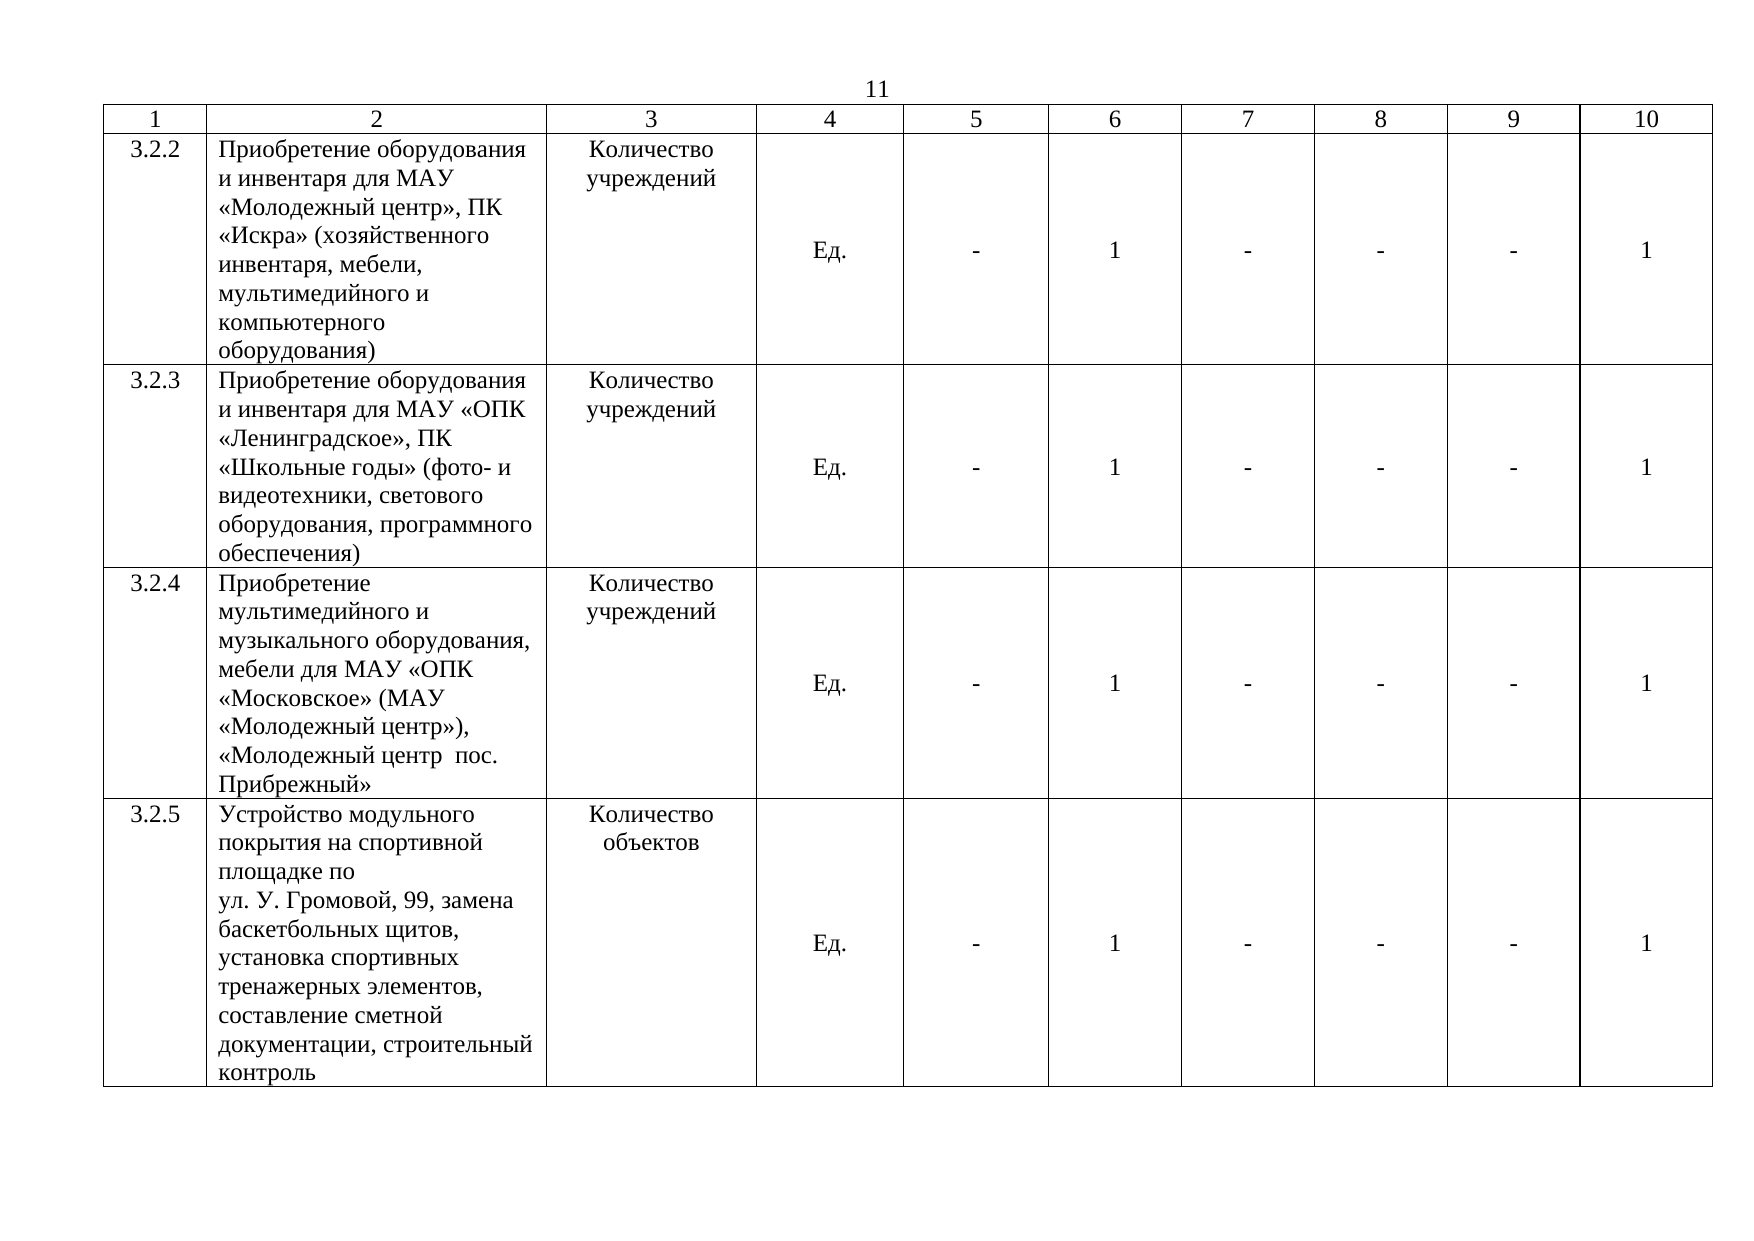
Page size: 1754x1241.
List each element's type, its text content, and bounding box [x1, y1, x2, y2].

table_cell Ед. [757, 568, 903, 798]
table_cell - [1448, 568, 1579, 798]
table_cell - [1182, 568, 1314, 798]
table_header 6 [1049, 105, 1181, 133]
table_cell 1 [1581, 134, 1712, 364]
table_header 3 [547, 105, 756, 133]
table_cell Приобретение оборудования и инвентаря для МАУ «ОПК «Ленинградское», ПК «Школьные годы» (фото- и видеотехники, светового оборудования, программного обеспечения) [207, 365, 546, 567]
table_cell 3.2.2 [104, 134, 206, 364]
table_cell - [1182, 365, 1314, 567]
table_cell 1 [1049, 799, 1181, 1086]
table_cell Количество учреждений [547, 134, 756, 364]
table_cell Приобретение оборудования и инвентаря для МАУ «Молодежный центр», ПК «Искра» (хозяйственного инвентаря, мебели, мультимедийного и компьютерного оборудования) [207, 134, 546, 364]
table_cell - [1315, 134, 1447, 364]
table_cell 1 [1581, 568, 1712, 798]
table_cell Количество учреждений [547, 365, 756, 567]
table_cell 1 [1049, 134, 1181, 364]
table_cell Приобретение мультимедийного и музыкального оборудования, мебели для МАУ «ОПК «Московское» (МАУ «Молодежный центр»), «Молодежный центр пос. Прибрежный» [207, 568, 546, 798]
table_cell Устройство модульного покрытия на спортивной площадке по ул. У. Громовой, 99, замена баскетбольных щитов, установка спортивных тренажерных элементов, составление сметной документации, строительный контроль [207, 799, 546, 1086]
table_cell Ед. [757, 134, 903, 364]
table_cell Количество объектов [547, 799, 756, 1086]
table_cell - [904, 799, 1048, 1086]
table_cell - [904, 365, 1048, 567]
table_cell 1 [1581, 799, 1712, 1086]
table_cell 1 [1049, 568, 1181, 798]
table_cell - [1182, 799, 1314, 1086]
table_cell - [1182, 134, 1314, 364]
table_header 2 [207, 105, 546, 133]
table_header 1 [104, 105, 206, 133]
table_header 7 [1182, 105, 1314, 133]
table_cell - [1448, 134, 1579, 364]
table_cell - [1448, 365, 1579, 567]
table_cell 3.2.5 [104, 799, 206, 1086]
table_header 8 [1315, 105, 1447, 133]
table_cell - [1315, 799, 1447, 1086]
table_header 9 [1448, 105, 1579, 133]
table_header 4 [757, 105, 903, 133]
table_header 5 [904, 105, 1048, 133]
table_header 10 [1581, 105, 1712, 133]
table_cell 1 [1581, 365, 1712, 567]
table_cell Количество учреждений [547, 568, 756, 798]
table_cell - [1315, 568, 1447, 798]
table_cell - [904, 134, 1048, 364]
table_cell 3.2.3 [104, 365, 206, 567]
table_cell 3.2.4 [104, 568, 206, 798]
table_cell - [904, 568, 1048, 798]
table_cell Ед. [757, 799, 903, 1086]
table_cell 1 [1049, 365, 1181, 567]
table_cell - [1315, 365, 1447, 567]
table_cell - [1448, 799, 1579, 1086]
table_cell Ед. [757, 365, 903, 567]
